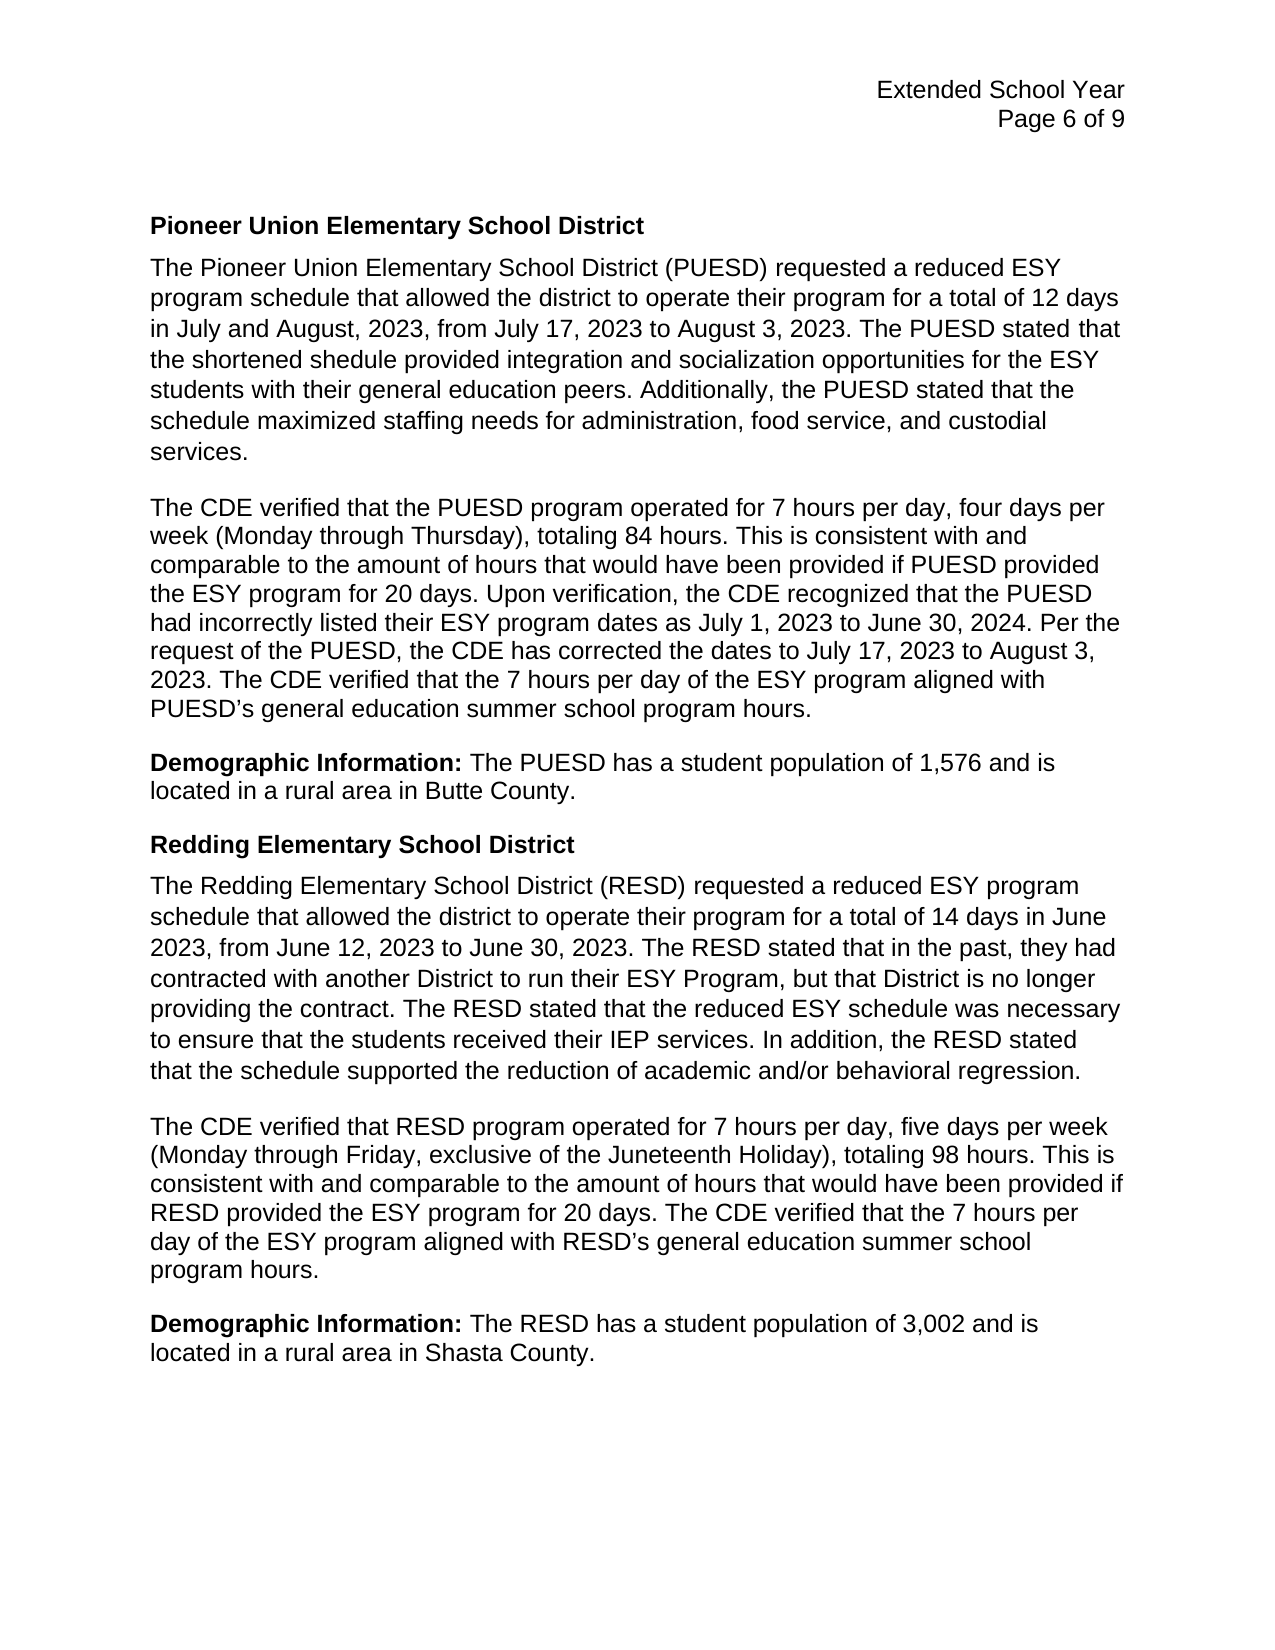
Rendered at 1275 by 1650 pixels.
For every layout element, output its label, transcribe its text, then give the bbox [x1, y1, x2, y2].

subtitle Pioneer Union Elementary School District [150, 211, 1125, 240]
text The CDE verified that the PUESD program operated for 7 hours per day, four days per week (Monday through Thursday), totaling 84 hours. This is consistent with and comparable to the amount of hours that would have been provided if PUESD provided the ESY program for 20 days. Upon verification, the CDE recognized that the PUESD had incorrectly listed their ESY program dates as July 1, 2023 to June 30, 2024. Per the request of the PUESD, the CDE has corrected the dates to July 17, 2023 to August 3, 2023. The CDE verified that the 7 hours per day of the ESY program aligned with PUESD’s general education summer school program hours. [150, 493, 1125, 723]
text Demographic Information: The PUESD has a student population of 1,576 and is located in a rural area in Butte County. [150, 748, 1125, 805]
text The Redding Elementary School District (RESD) requested a reduced ESY program schedule that allowed the district to operate their program for a total of 14 days in June 2023, from June 12, 2023 to June 30, 2023. The RESD stated that in the past, they had contracted with another District to run their ESY Program, but that District is no longer providing the contract. The RESD stated that the reduced ESY schedule was necessary to ensure that the students received their IEP services. In addition, the RESD stated that the schedule supported the reduction of academic and/or behavioral regression. [150, 871, 1125, 1084]
text The Pioneer Union Elementary School District (PUESD) requested a reduced ESY program schedule that allowed the district to operate their program for a total of 12 days in July and August, 2023, from July 17, 2023 to August 3, 2023. The PUESD stated that the shortened shedule provided integration and socialization opportunities for the ESY students with their general education peers. Additionally, the PUESD stated that the schedule maximized staffing needs for administration, food service, and custodial services. [150, 252, 1125, 466]
text Demographic Information: The RESD has a student population of 3,002 and is located in a rural area in Shasta County. [150, 1309, 1125, 1366]
text The CDE verified that RESD program operated for 7 hours per day, five days per week (Monday through Friday, exclusive of the Juneteenth Holiday), totaling 98 hours. This is consistent with and comparable to the amount of hours that would have been provided if RESD provided the ESY program for 20 days. The CDE verified that the 7 hours per day of the ESY program aligned with RESD’s general education summer school program hours. [150, 1111, 1125, 1284]
subtitle Redding Elementary School District [150, 830, 1125, 859]
